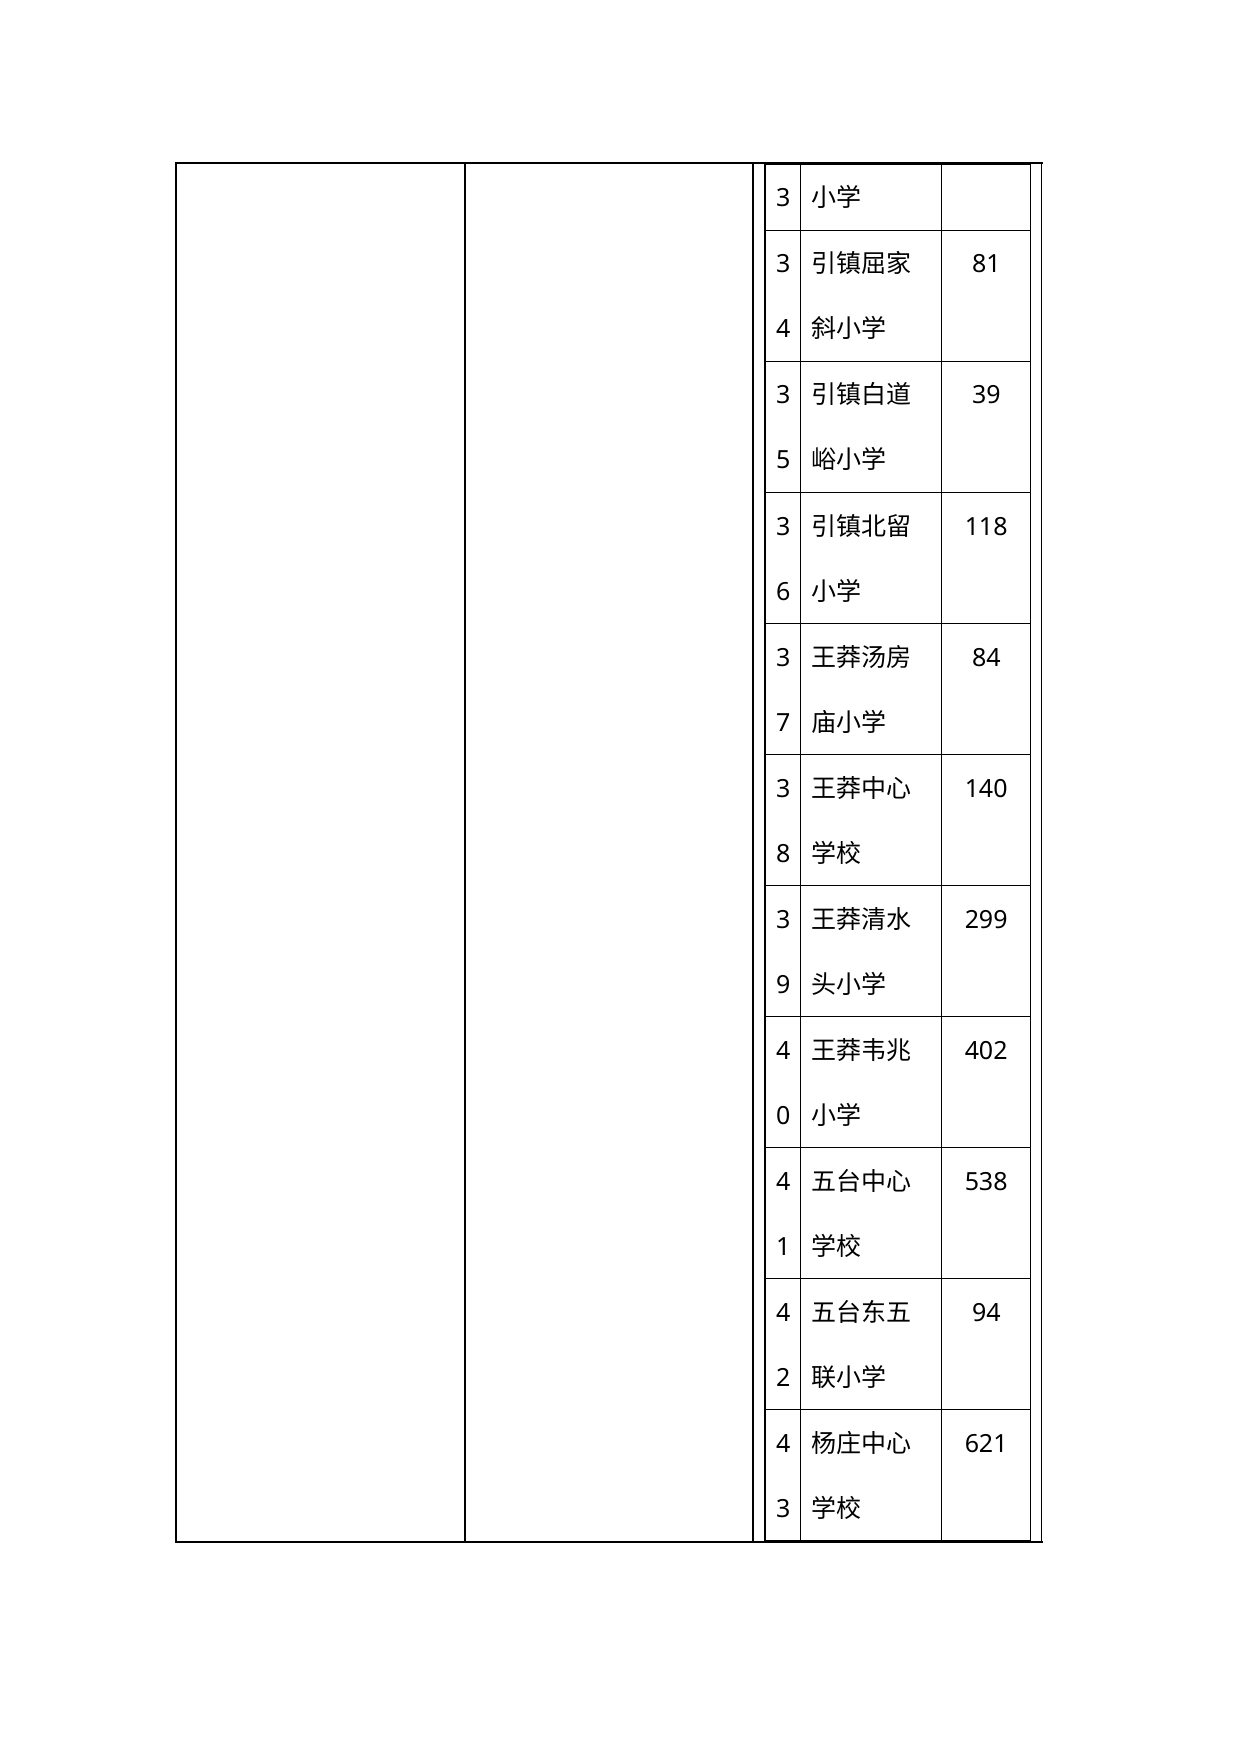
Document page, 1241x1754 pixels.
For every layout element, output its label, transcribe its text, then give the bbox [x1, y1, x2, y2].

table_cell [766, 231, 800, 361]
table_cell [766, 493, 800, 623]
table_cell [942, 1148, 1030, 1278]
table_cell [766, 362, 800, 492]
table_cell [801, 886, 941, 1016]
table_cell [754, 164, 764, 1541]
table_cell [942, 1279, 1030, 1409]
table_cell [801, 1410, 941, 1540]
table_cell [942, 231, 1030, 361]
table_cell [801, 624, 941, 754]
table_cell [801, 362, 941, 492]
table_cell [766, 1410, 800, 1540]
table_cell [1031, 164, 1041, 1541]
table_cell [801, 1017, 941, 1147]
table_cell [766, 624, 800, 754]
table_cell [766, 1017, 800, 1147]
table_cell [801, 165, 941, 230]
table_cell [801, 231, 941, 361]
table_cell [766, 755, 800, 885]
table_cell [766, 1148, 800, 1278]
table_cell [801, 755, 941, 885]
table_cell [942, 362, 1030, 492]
table_cell [466, 164, 752, 1541]
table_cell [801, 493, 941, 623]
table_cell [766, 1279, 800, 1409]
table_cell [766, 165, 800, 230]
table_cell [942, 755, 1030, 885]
table_cell 1 [177, 164, 464, 1541]
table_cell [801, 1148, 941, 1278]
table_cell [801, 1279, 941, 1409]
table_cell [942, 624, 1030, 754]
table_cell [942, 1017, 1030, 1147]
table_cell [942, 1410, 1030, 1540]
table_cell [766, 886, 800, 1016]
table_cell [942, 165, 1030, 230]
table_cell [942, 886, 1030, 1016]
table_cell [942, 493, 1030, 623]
